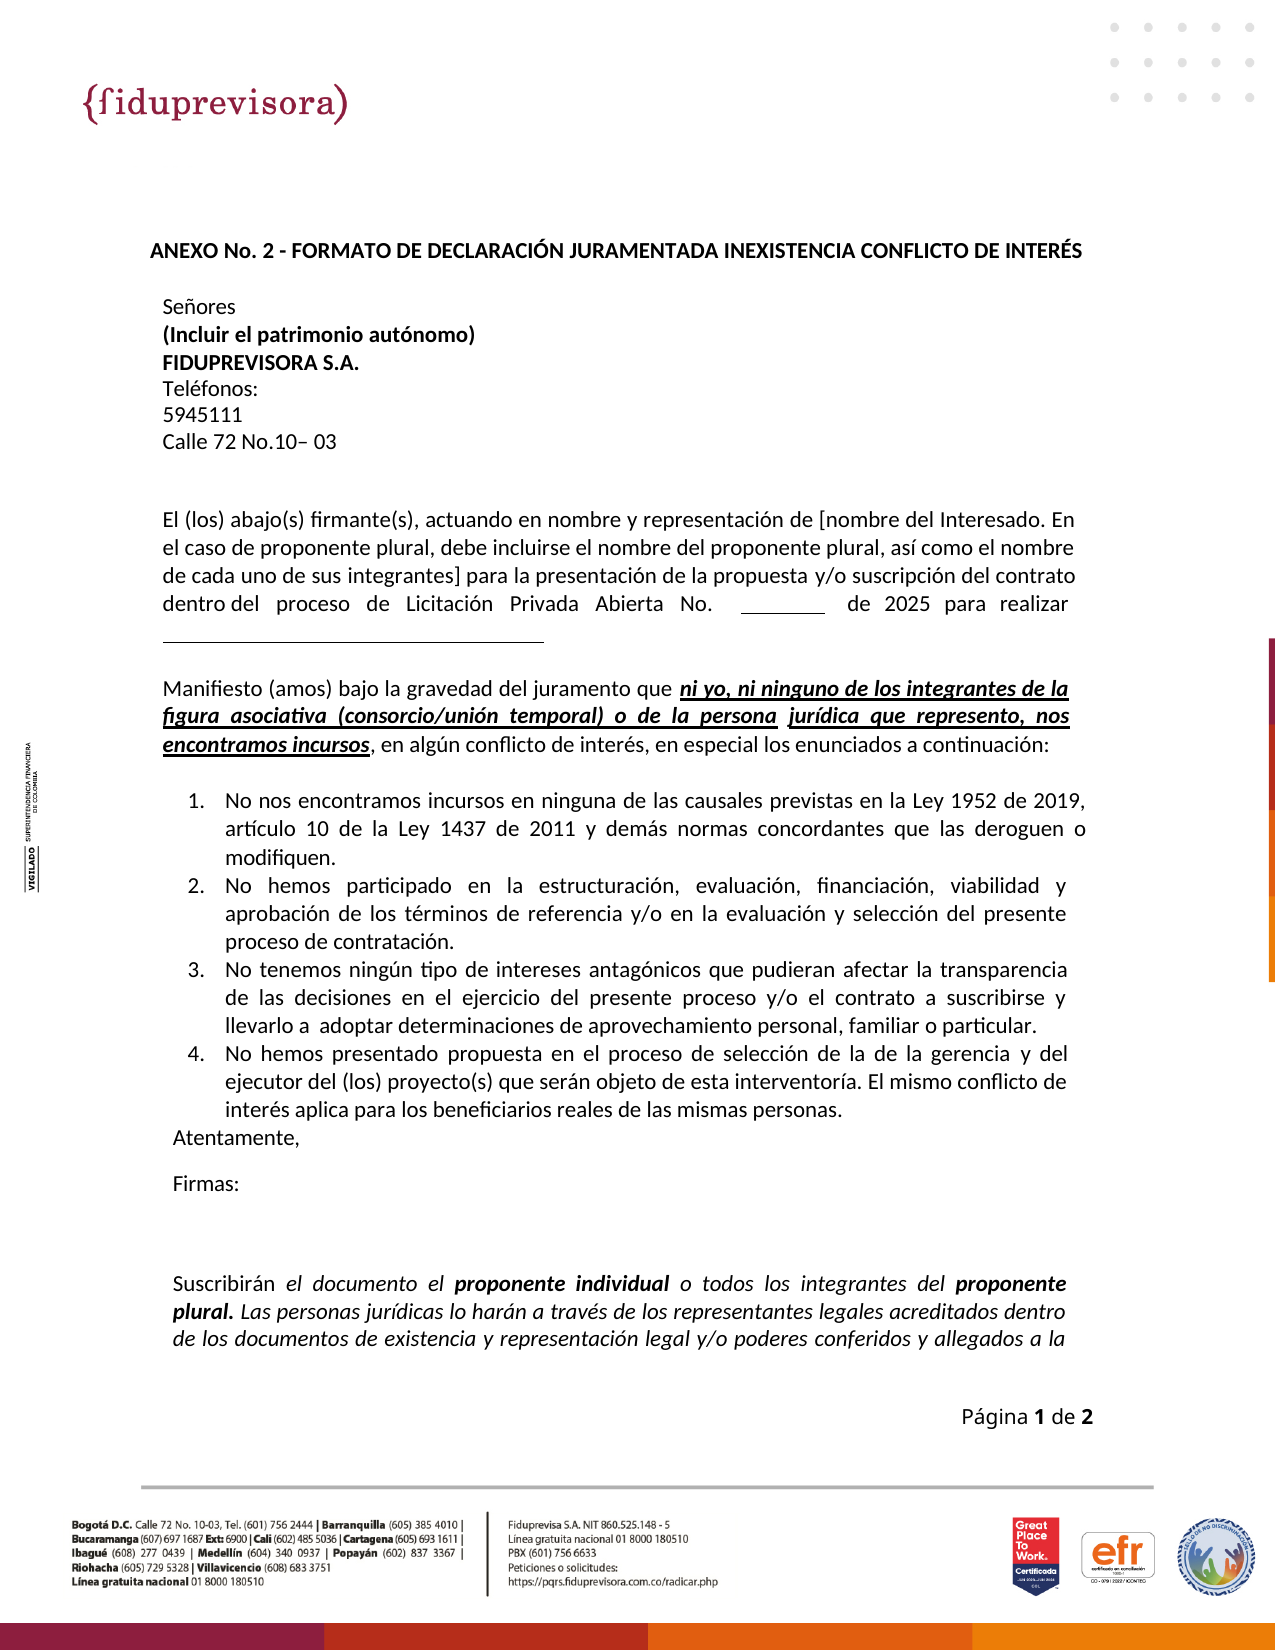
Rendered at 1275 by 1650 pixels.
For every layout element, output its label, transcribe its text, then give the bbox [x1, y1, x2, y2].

list No hemos participado en la estructuración, evaluación, financiación, viabilidad y aprobación de los términos de referencia y/o en la evaluación y selección del presente proceso de contratación. [187, 871, 1068, 955]
text ANEXO No. 2 - FORMATO DE DECLARACIÓN JURAMENTADA INEXISTENCIA CONFLICTO DE INTERÉS [150, 236, 1125, 264]
text (Incluir el patrimonio autónomo) FIDUPREVISORA S.A. [162, 320, 587, 376]
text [173, 1270, 1069, 1352]
text Calle 72 No.10– 03 [162, 428, 1125, 455]
text Atentamente, Firmas: [173, 1123, 327, 1197]
list No tenemos ningún tipo de intereses antagónicos que pudieran afectar la transparencia de las decisiones en el ejercicio del presente proceso y/o el contrato a suscribirse y llevarlo a adoptar determinaciones de aprovechamiento personal, familiar o particular. [187, 955, 1068, 1039]
text Teléfonos: [162, 376, 1125, 402]
text Señores [162, 292, 1125, 320]
text 5945111 [162, 402, 1125, 428]
text Manifiesto (amos) bajo la gravedad del juramento que ni yo, ni ninguno de los integrantes de la figura asociativa (consorcio/unión temporal) o de la persona jurídica que represento, nos encontramos incursos, en algún conflicto de interés, en especial los enunciados a continuación: [162, 674, 1069, 758]
picture [0, 0, 1275, 1650]
text El (los) abajo(s) firmante(s), actuando en nombre y representación de [nombre del Interesado. En el caso de proponente plural, debe incluirse el nombre del proponente plural, así como el nombre de cada uno de sus integrantes] para la presentación de la propuesta y/o suscripción del contrato dentro del proceso de Licitación Privada Abierta No. de 2025 para realizar [162, 505, 1076, 617]
list No nos encontramos incursos en ninguna de las causales previstas en la Ley 1952 de 2019, artículo 10 de la Ley 1437 de 2011 y demás normas concordantes que las deroguen o modifiquen. [187, 787, 1088, 871]
list No hemos presentado propuesta en el proceso de selección de la de la gerencia y del ejecutor del (los) proyecto(s) que serán objeto de esta interventoría. El mismo conflicto de interés aplica para los beneficiarios reales de las mismas personas. [187, 1039, 1068, 1123]
